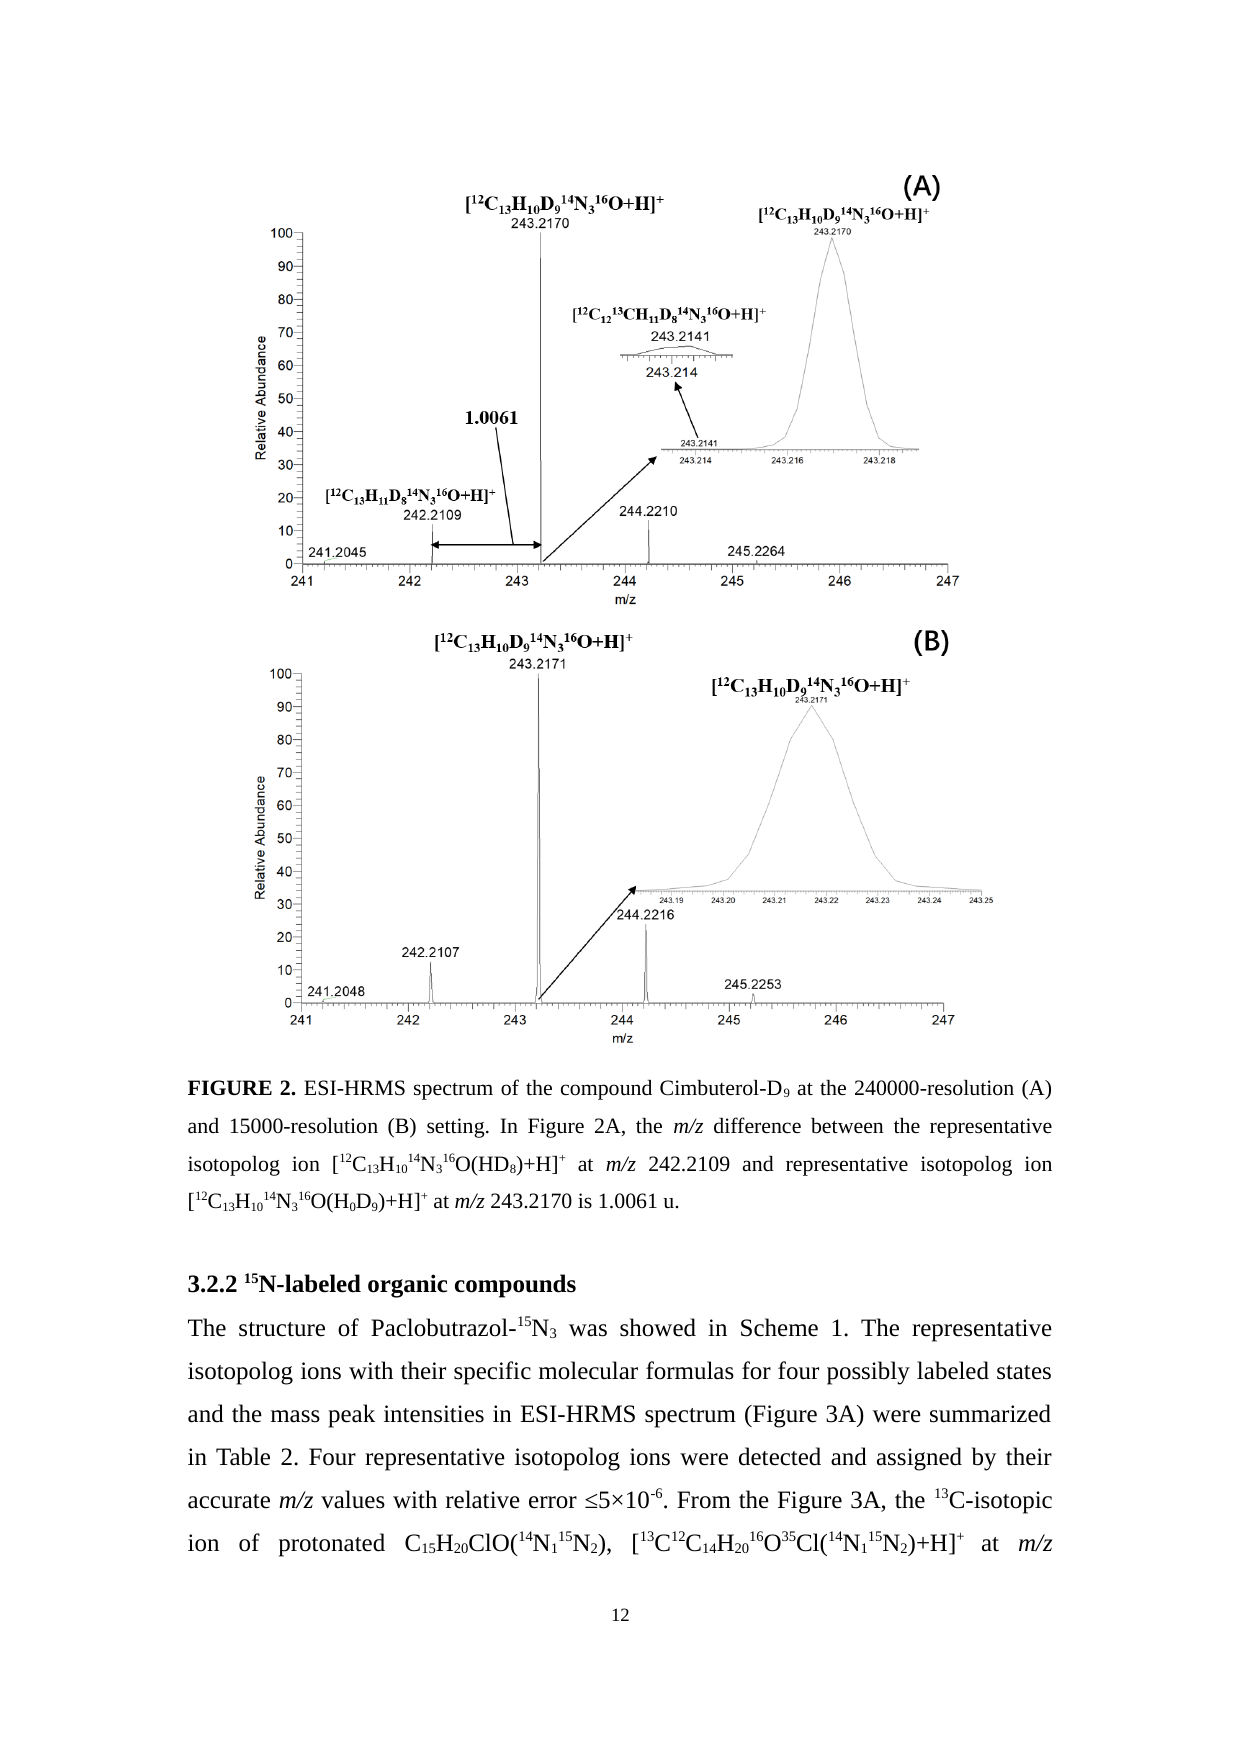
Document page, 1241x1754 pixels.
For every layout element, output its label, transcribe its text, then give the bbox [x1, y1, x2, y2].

text FIGURE 2. ESI-HRMS spectrum of the compound Cimbuterol-D9 at the 240000-resolution (A) and 15000-resolution (B) setting. In Figure 2A, the m/z difference between the representative isotopolog ion [12C13H1014N316O(HD8)+H]+ at m/z 242.2109 and representative isotopolog ion [12C13H1014N316O(H0D9)+H]+ at m/z 243.2170 is 1.0061 u. [187, 1075, 1053, 1214]
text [187, 1313, 1053, 1557]
text 3.2.2 15N-labeled organic compounds [187, 1269, 1053, 1298]
picture [241, 161, 999, 1061]
